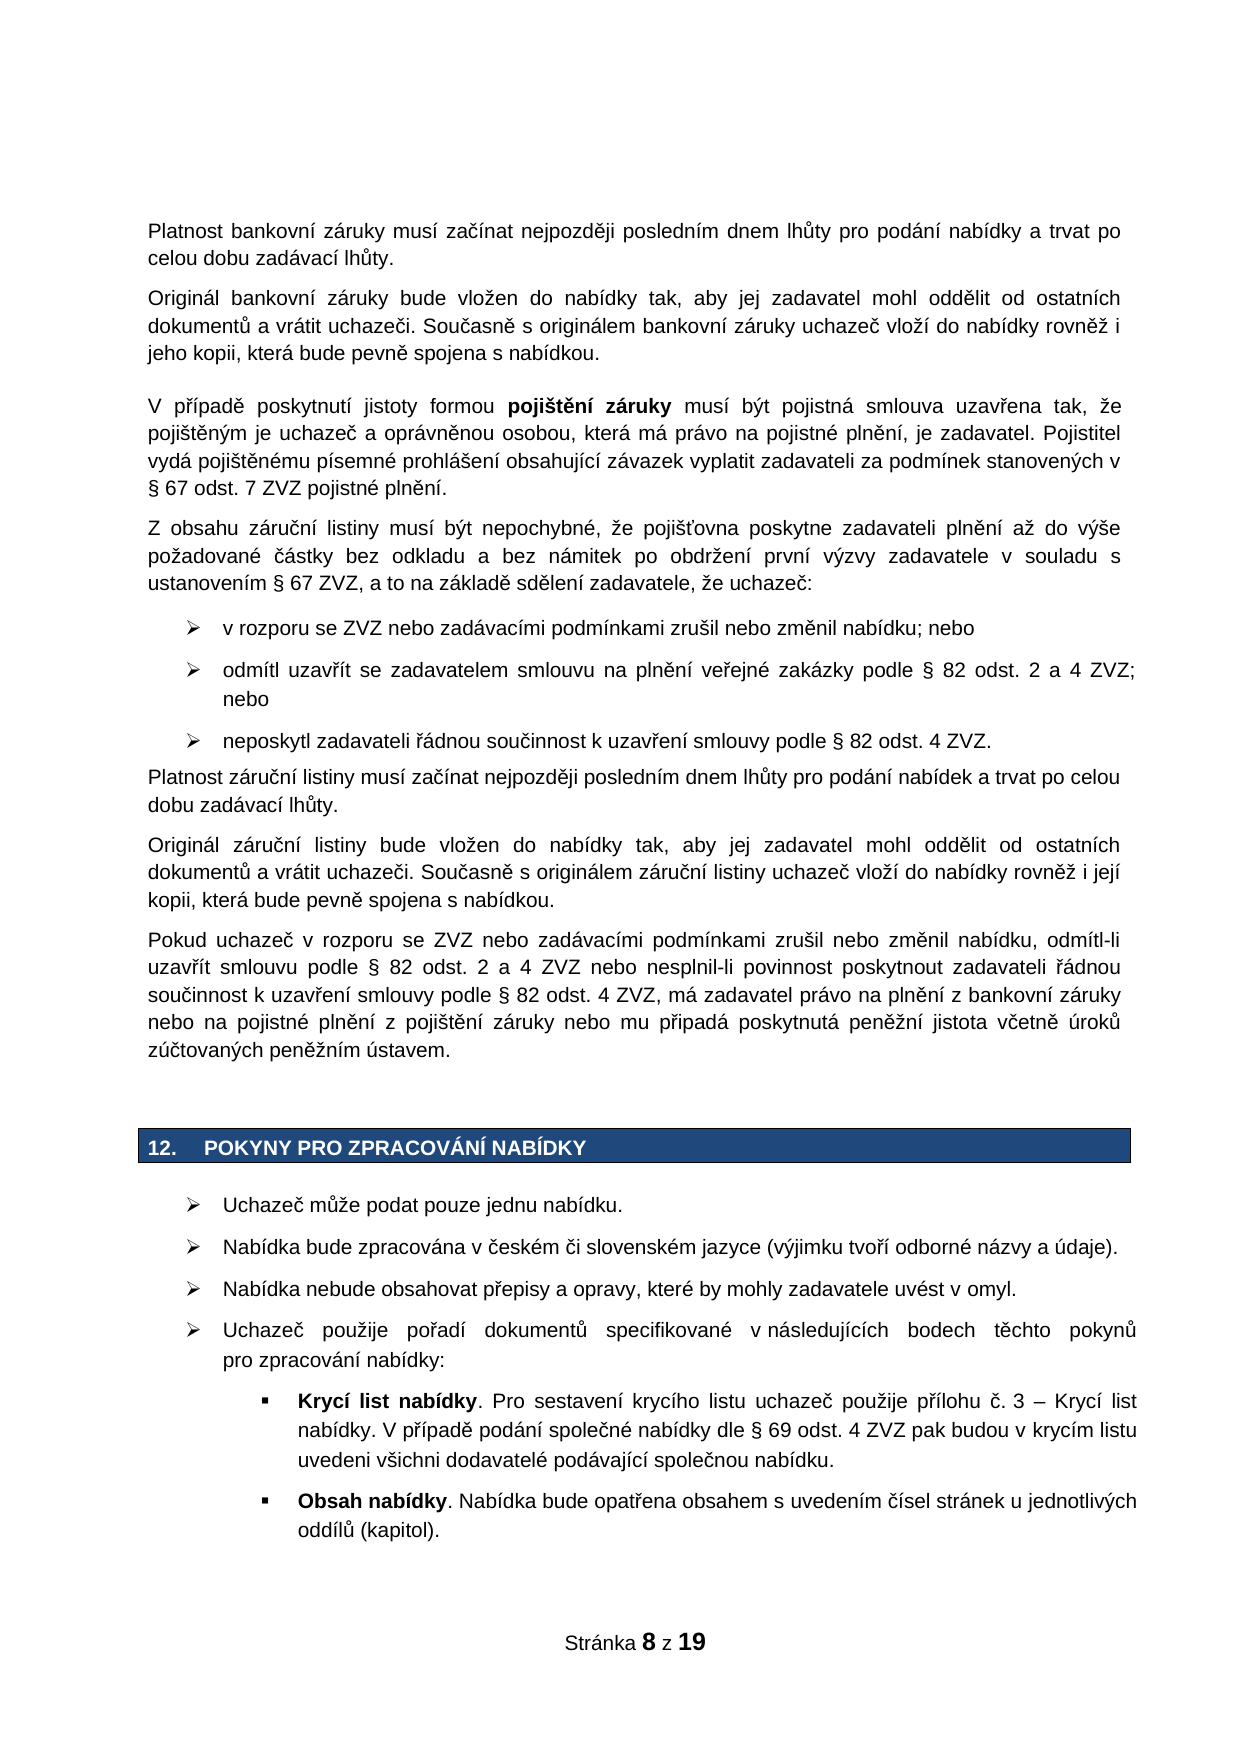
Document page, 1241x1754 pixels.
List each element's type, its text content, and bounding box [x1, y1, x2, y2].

text Originál bankovní záruky bude vložen do nabídky tak, aby jej zadavatel mohl oddělit od ostatních dokumentů a vrátit uchazeči. Současně s originálem bankovní záruky uchazeč vloží do nabídky rovněž i jeho kopii, která bude pevně spojena s nabídkou. [148, 286, 1122, 365]
text V případě poskytnutí jistoty formou pojištění záruky musí být pojistná smlouva uzavřena tak, že pojištěným je uchazeč a oprávněnou osobou, která má právo na pojistné plnění, je zadavatel. Pojistitel vydá pojištěnému písemné prohlášení obsahující závazek vyplatit zadavateli za podmínek stanovených v § 67 odst. 7 ZVZ pojistné plnění. [148, 393, 1122, 500]
text Platnost bankovní záruky musí začínat nejpozději posledním dnem lhůty pro podání nabídky a trvat po celou dobu zadávací lhůty. [148, 218, 1122, 270]
list Obsah nabídky. Nabídka bude opatřena obsahem s uvedením čísel stránek u jednotlivých oddílů (kapitol). [260, 1484, 1137, 1542]
list Krycí list nabídky. Pro sestavení krycího listu uchazeč použije přílohu č. 3 – Krycí list nabídky. V případě podání společné nabídky dle § 69 odst. 4 ZVZ pak budou v krycím listu uvedeni všichni dodavatelé podávající společnou nabídku. [260, 1384, 1137, 1471]
list Uchazeč použije pořadí dokumentů specifikované v následujících bodech těchto pokynů pro zpracování nabídky: [185, 1313, 1137, 1371]
text Z obsahu záruční listiny musí být nepochybné, že pojišťovna poskytne zadavateli plnění až do výše požadované částky bez odkladu a bez námitek po obdržení první výzvy zadavatele v souladu s ustanovením § 67 ZVZ, a to na základě sdělení zadavatele, že uchazeč: [148, 516, 1122, 595]
subtitle Pokyny pro zpracování nabídky [139, 1129, 1130, 1162]
text Originál záruční listiny bude vložen do nabídky tak, aby jej zadavatel mohl oddělit od ostatních dokumentů a vrátit uchazeči. Současně s originálem záruční listiny uchazeč vloží do nabídky rovněž i její kopii, která bude pevně spojena s nabídkou. [148, 833, 1122, 912]
list Nabídka nebude obsahovat přepisy a opravy, které by mohly zadavatele uvést v omyl. [185, 1271, 1137, 1301]
list odmítl uzavřít se zadavatelem smlouvu na plnění veřejné zakázky podle § 82 odst. 2 a 4 ZVZ; nebo [185, 653, 1137, 711]
list Uchazeč může podat pouze jednu nabídku. [185, 1188, 1137, 1217]
list neposkytl zadavateli řádnou součinnost k uzavření smlouvy podle § 82 odst. 4 ZVZ. [185, 723, 1137, 753]
list Nabídka bude zpracována v českém či slovenském jazyce (výjimku tvoří odborné názvy a údaje). [185, 1230, 1137, 1259]
text Platnost záruční listiny musí začínat nejpozději posledním dnem lhůty pro podání nabídek a trvat po celou dobu zadávací lhůty. [148, 765, 1122, 817]
text Pokud uchazeč v rozporu se ZVZ nebo zadávacími podmínkami zrušil nebo změnil nabídku, odmítl-li uzavřít smlouvu podle § 82 odst. 2 a 4 ZVZ nebo nesplnil-li povinnost poskytnout zadavateli řádnou součinnost k uzavření smlouvy podle § 82 odst. 4 ZVZ, má zadavatel právo na plnění z bankovní záruky nebo na pojistné plnění z pojištění záruky nebo mu připadá poskytnutá peněžní jistota včetně úroků zúčtovaných peněžním ústavem. [148, 928, 1122, 1062]
list v rozporu se ZVZ nebo zadávacími podmínkami zrušil nebo změnil nabídku; nebo [185, 611, 1137, 640]
